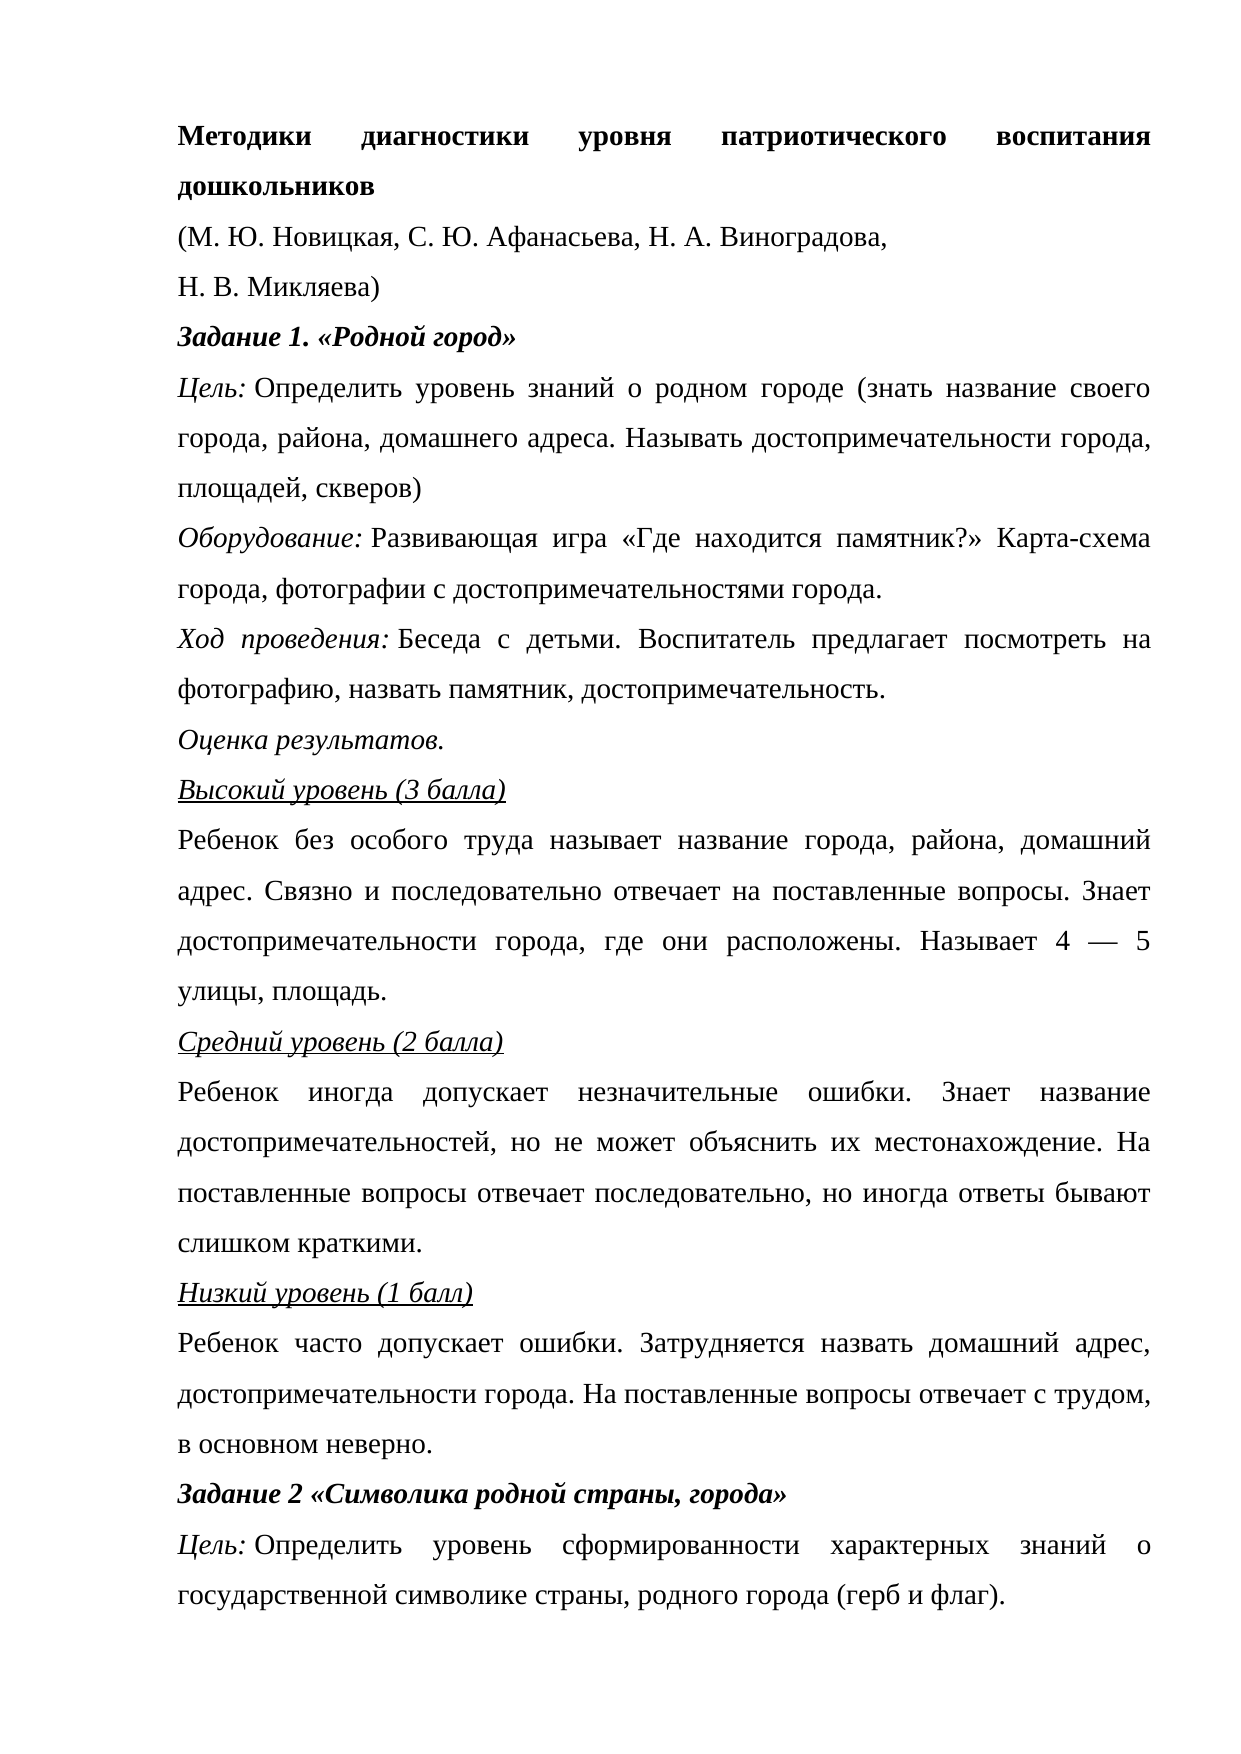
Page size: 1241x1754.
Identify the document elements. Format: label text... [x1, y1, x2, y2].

text Оборудование: Развивающая игра «Где находится памятник?» Карта-схема города, фотографии с достопримечательностями города. [177, 521, 1152, 604]
text Ход проведения: Беседа с детьми. Воспитатель предлагает посмотреть на фотографию, назвать памятник, достопримечательность. [177, 621, 1152, 705]
text Задание 1. «Родной город» [177, 319, 1152, 353]
text Оценка результатов. [177, 722, 1152, 755]
text Задание 2 «Символика родной страны, города» [177, 1477, 1152, 1510]
text Цель: Определить уровень знаний о родном городе (знать название своего города, района, домашнего адреса. Называть достопримечательности города, площадей, скверов) [177, 370, 1152, 504]
text (М. Ю. Новицкая, С. Ю. Афанасьева, Н. А. Виноградова, [177, 219, 1152, 252]
text Низкий уровень (1 балл) [177, 1275, 1152, 1309]
text Ребенок иногда допускает незначительные ошибки. Знает название достопримечательностей, но не может объяснить их местонахождение. На поставленные вопросы отвечает последовательно, но иногда ответы бывают слишком краткими. [177, 1074, 1152, 1258]
text Высокий уровень (3 балла) [177, 772, 1152, 806]
text Н. В. Микляева) [177, 269, 1152, 303]
text Ребенок часто допускает ошибки. Затрудняется назвать домашний адрес, достопримечательности города. На поставленные вопросы отвечает с трудом, в основном неверно. [177, 1326, 1152, 1460]
text Средний уровень (2 балла) [177, 1024, 1152, 1057]
text Цель: Определить уровень сформированности характерных знаний о государственной символике страны, родного города (герб и флаг). [177, 1527, 1152, 1611]
text Методики диагностики уровня патриотического воспитания дошкольников [177, 118, 1152, 202]
text Ребенок без особого труда называет название города, района, домашний адрес. Связно и последовательно отвечает на поставленные вопросы. Знает достопримечательности города, где они расположены. Называет 4 — 5 улицы, площадь. [177, 822, 1152, 1007]
